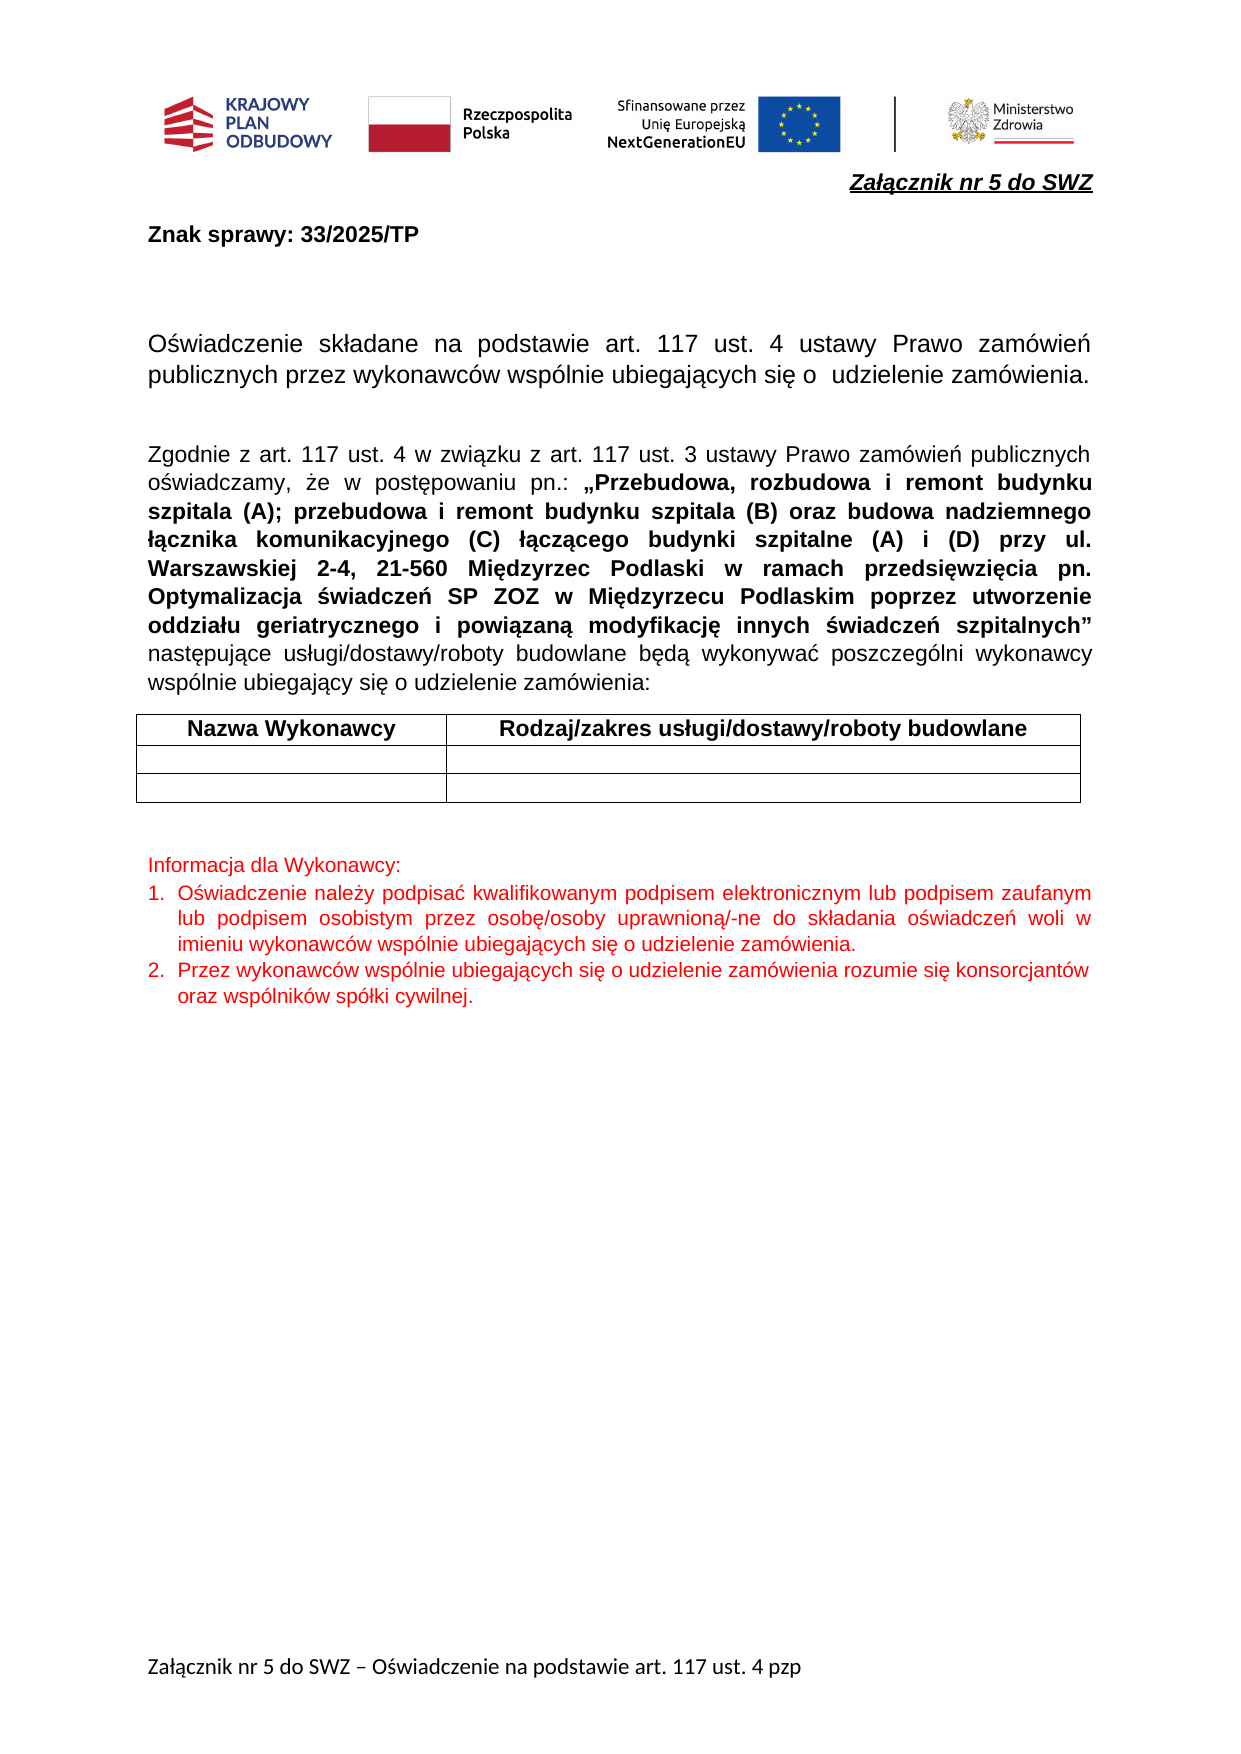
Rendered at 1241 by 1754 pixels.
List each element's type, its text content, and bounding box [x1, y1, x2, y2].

table_cell [137, 774, 446, 802]
table_header Rodzaj/zakres usługi/dostawy/roboty budowlane [447, 715, 1080, 745]
text Informacja dla Wykonawcy: [148, 853, 1093, 877]
list Przez wykonawców wspólnie ubiegających się o udzielenie zamówienia rozumie się konsorcjantów oraz wspólników spółki cywilnej. [148, 958, 1093, 1008]
list Oświadczenie należy podpisać kwalifikowanym podpisem elektronicznym lub podpisem zaufanym lub podpisem osobistym przez osobę/osoby uprawnioną/-ne do składania oświadczeń woli w imieniu wykonawców wspólnie ubiegających się o udzielenie zamówienia. [148, 880, 1093, 956]
table_cell [137, 746, 446, 773]
text Zgodnie z art. 117 ust. 4 w związku z art. 117 ust. 3 ustawy Prawo zamówień publicznych oświadczamy, że w postępowaniu pn.: „Przebudowa, rozbudowa i remont budynku szpitala (A); przebudowa i remont budynku szpitala (B) oraz budowa nadziemnego łącznika komunikacyjnego (C) łączącego budynki szpitalne (A) i (D) przy ul. Warszawskiej 2-4, 21-560 Międzyrzec Podlaski w ramach przedsięwzięcia pn. Optymalizacja świadczeń SP ZOZ w Międzyrzecu Podlaskim poprzez utworzenie oddziału geriatrycznego i powiązaną modyfikację innych świadczeń szpitalnych” następujące usługi/dostawy/roboty budowlane będą wykonywać poszczególni wykonawcy wspólnie ubiegający się o udzielenie zamówienia: [148, 441, 1093, 695]
text Znak sprawy: 33/2025/TP [148, 221, 1093, 248]
text Oświadczenie składane na podstawie art. 117 ust. 4 ustawy Prawo zamówień publicznych przez wykonawców wspólnie ubiegających się o udzielenie zamówienia. [148, 329, 1093, 389]
text Załącznik nr 5 do SWZ [738, 169, 1093, 195]
table_cell [447, 746, 1080, 773]
table_cell [447, 774, 1080, 802]
picture [147, 73, 1093, 169]
table_header Nazwa Wykonawcy [137, 715, 446, 745]
